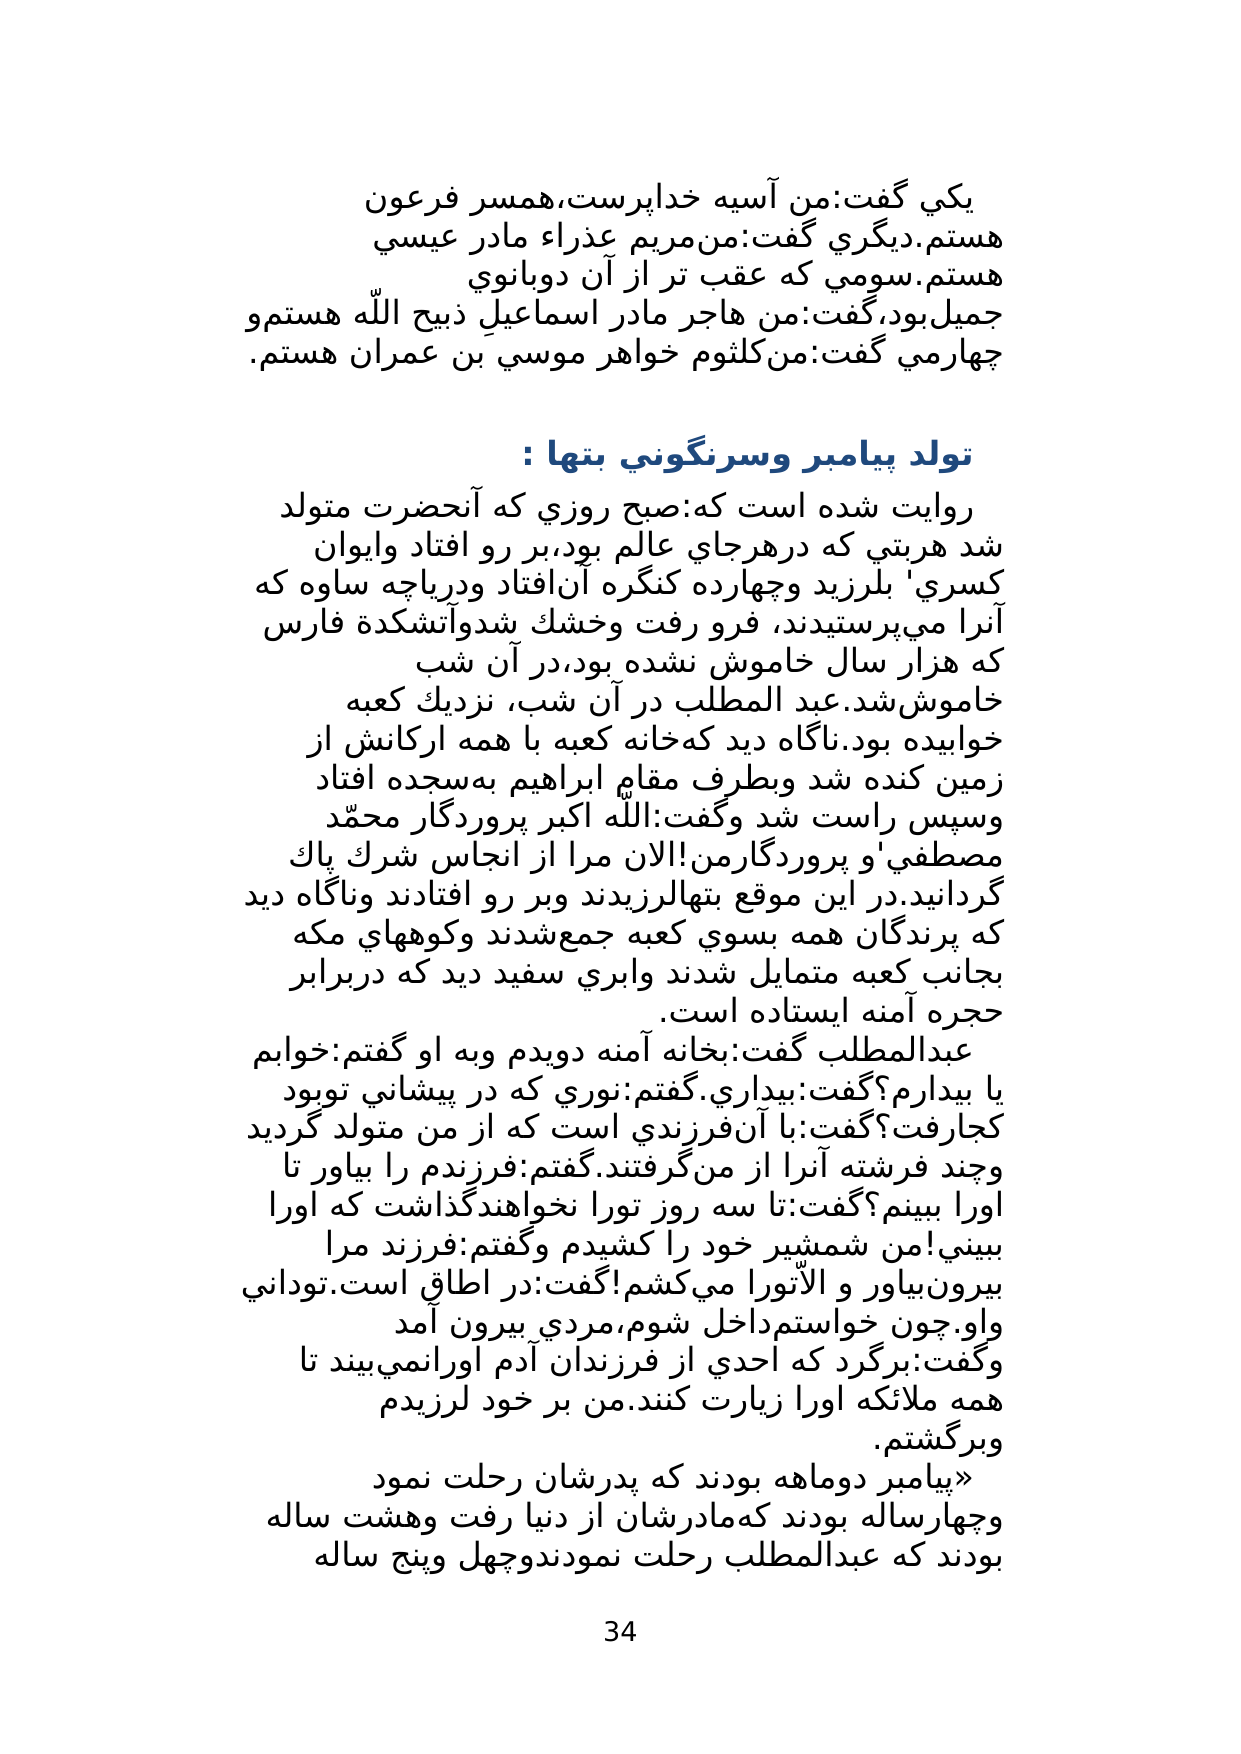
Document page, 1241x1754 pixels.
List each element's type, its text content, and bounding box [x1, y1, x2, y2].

text عبدالمطلب‌ گفت‌:بخانه آمنه‌ دويدم‌ وبه‌ او گفتم‌:خوابم‌ يا بيدارم‌؟گفت‌:بيداري‌.گفتم‌:نوري‌ كه‌ در پيشاني‌ توبود كجارفت‌؟گفت‌:با آن‌فرزندي‌ است‌ كه‌ از من‌ متولد گرديد وچند فرشته‌ آنرا از من‌گرفتند.گفتم‌:فرزندم‌ را بياور تا اورا ببينم‌؟گفت‌:تا سه‌ روز تورا نخواهندگذاشت‌ كه‌ اورا ببيني‌!من‌ شمشير خود را كشيدم‌ وگفتم‌:فرزند مرا بيرون‌بياور و الاّتورا مي‌كشم‌!گفت‌:در اطاق‌ است‌.توداني‌ واو.چون‌ خواستم‌داخل‌ شوم‌،مردي‌ بيرون‌ آمد وگفت‌:برگرد كه‌ احدي‌ از فرزندان‌ آدم‌ اورانمي‌بيند تا همه‌ ملائكه‌ اورا زيارت‌ كنند.من‌ بر خود لرزيدم‌ وبرگشتم‌. [236, 1030, 1004, 1457]
subtitle تولد پيامبر وسرنگوني‌ بتها : [236, 435, 1004, 474]
text يكي‌ گفت‌:من‌ آسيه‌ خداپرست‌،همسر فرعون‌ هستم‌.ديگري‌ گفت‌:من‌مريم‌ عذراء مادر عيسي‌ هستم‌.سومي‌ كه‌ عقب‌ تر از آن‌ دوبانوي‌ جميل‌بود،گفت‌:من‌ هاجر مادر اسماعيل‌ِ ذبيح‌ اللّه‌ هستم‌و چهارمي‌ گفت‌:من‌كلثوم‌ خواهر موسي‌ بن‌ عمران‌ هستم‌. [236, 177, 1004, 371]
text روايت‌ شده‌ است‌ كه‌:صبح‌ روزي‌ كه‌ آنحضرت‌ متولد شد هربتي‌ كه‌ درهرجاي‌ عالم‌ بود،بر رو افتاد وايوان‌ كسري‌' بلرزيد وچهارده‌ كنگره‌ آن‌افتاد ودرياچه‌ ساوه‌ كه‌ آنرا مي‌پرستيدند، فرو رفت‌ وخشك‌ شدوآتشكدة‌ فارس‌ كه‌ هزار سال‌ خاموش‌ نشده‌ بود،در آن‌ شب‌ خاموش‌شد.عبد المطلب‌ در آن‌ شب‌، نزديك‌ كعبه‌ خوابيده‌ بود.ناگاه‌ ديد كه‌خانه‌ كعبه‌ با همه‌ اركانش‌ از زمين‌ كنده‌ شد وبطرف‌ مقام‌ ابراهيم‌ به‌سجده‌ افتاد وسپس‌ راست‌ شد وگفت‌:اللّه‌ اكبر پروردگار محمّد مصطفي‌'و پروردگارمن‌!الان‌ مرا از انجاس‌ شرك‌ پاك‌ گردانيد.در اين‌ موقع‌ بتهالرزيدند وبر رو افتادند وناگاه‌ ديد كه‌ پرندگان‌ همه‌ بسوي‌ كعبه‌ جمع‌شدند وكوههاي‌ مكه‌ بجانب‌ كعبه‌ متمايل‌ شدند وابري‌ سفيد ديد كه‌ دربرابر حجره آمنه‌ ايستاده‌ است‌. [236, 486, 1004, 1030]
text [236, 1457, 1004, 1574]
